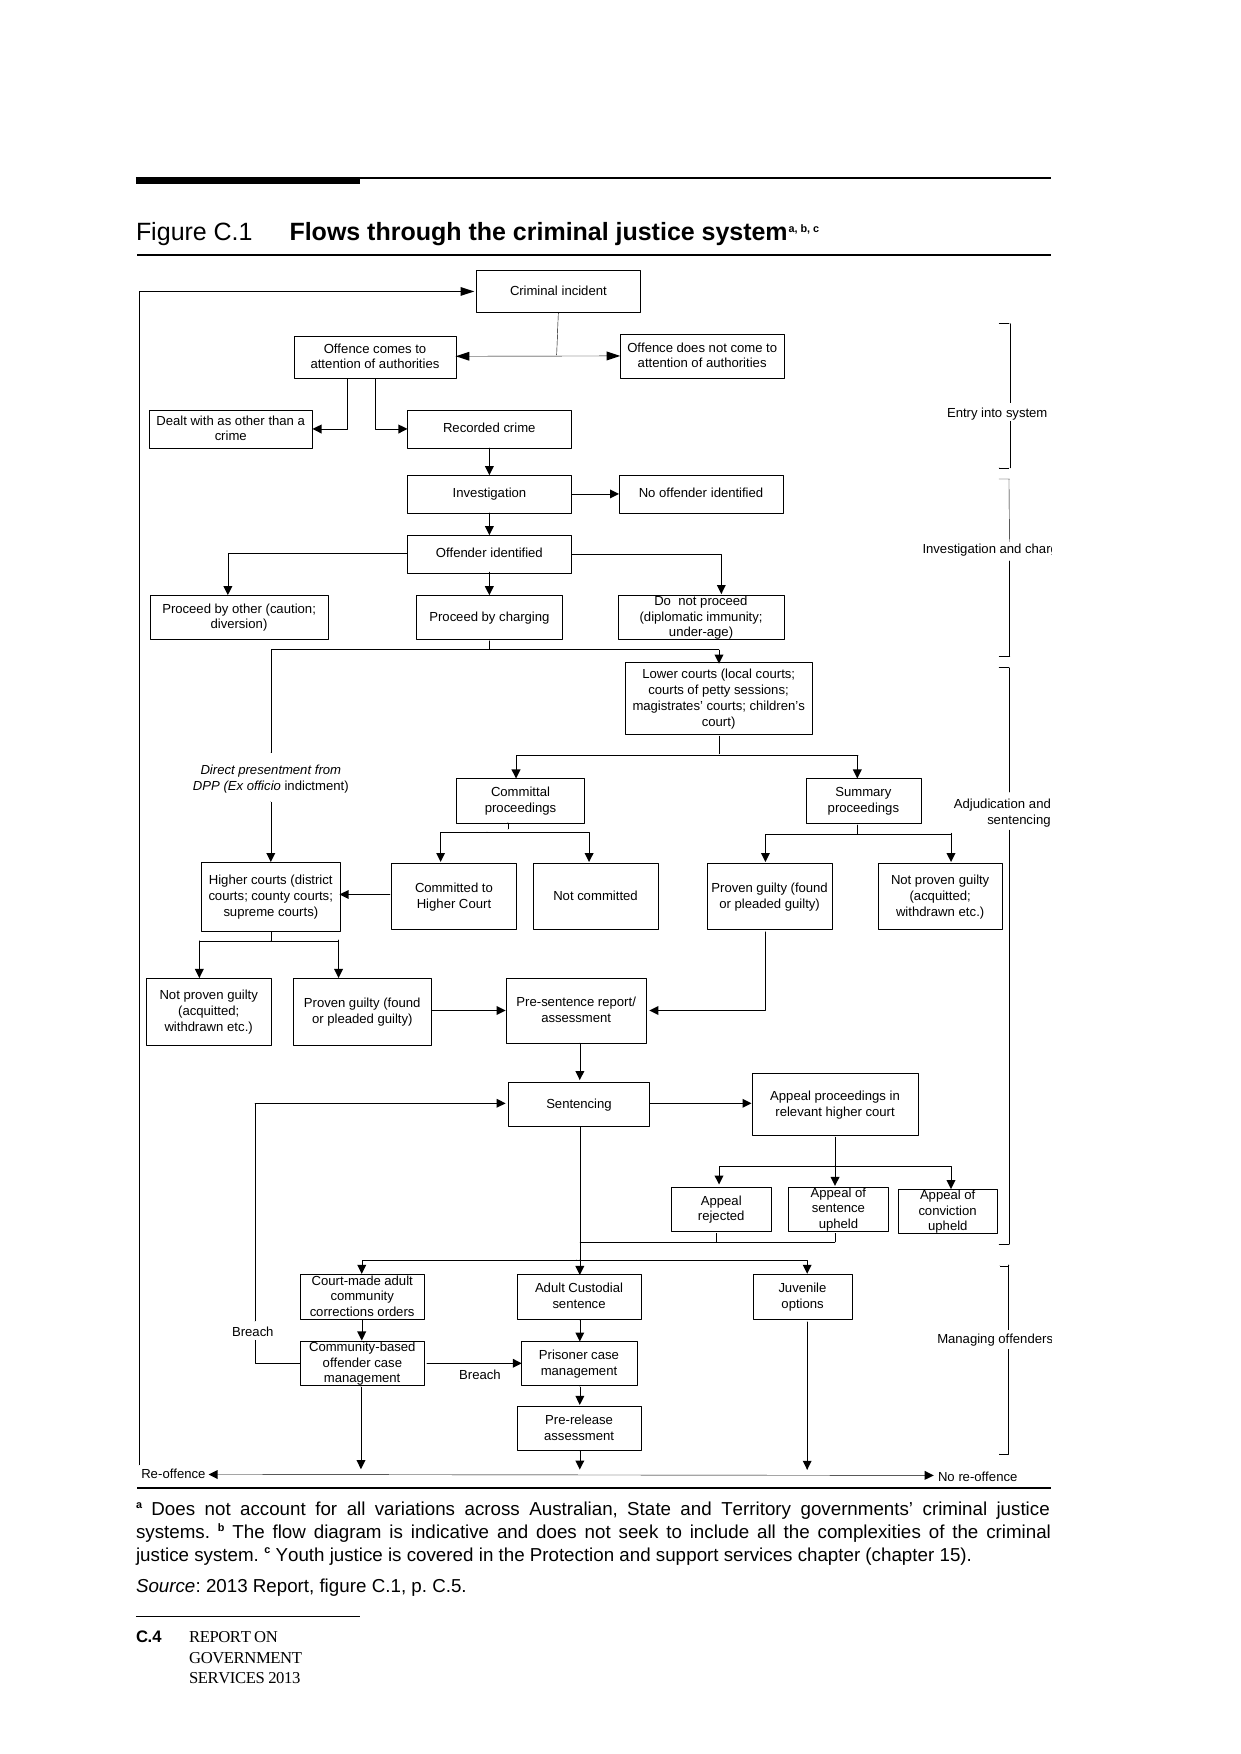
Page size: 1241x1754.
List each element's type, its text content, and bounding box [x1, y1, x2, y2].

text aDoes not account for all variations across Australian, State and Territory governments’ criminal justice systems. b The flow diagram is indicative and does not seek to include all the complexities of the criminal justice system. c Youth justice is covered in the Protection and support services chapter (chapter 15). [136, 1497, 1051, 1566]
text Source: 2013 Report, figure C.1, p. C.5. [136, 1574, 1051, 1597]
table_header [137, 256, 1051, 1487]
title Figure C.1 Flows through the criminal justice systema, b, c [136, 217, 1051, 246]
